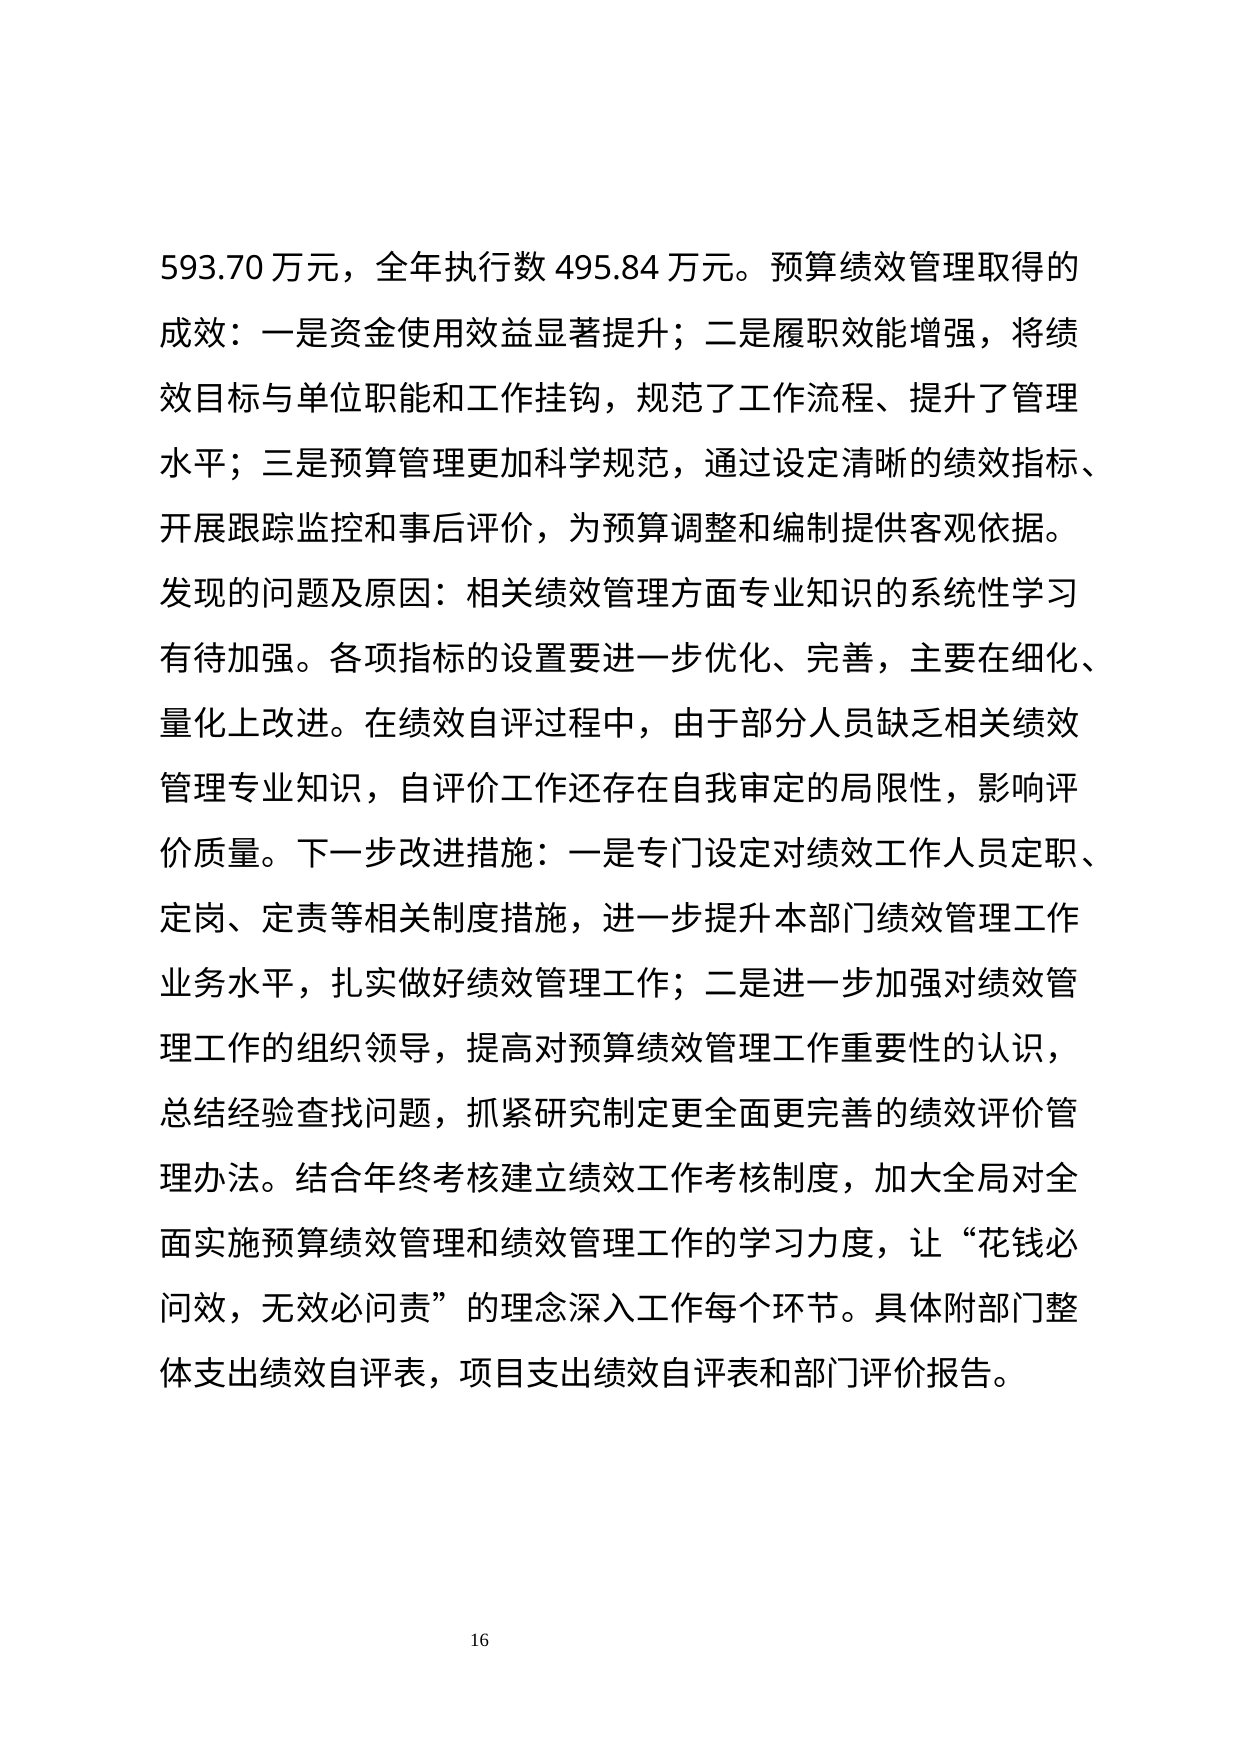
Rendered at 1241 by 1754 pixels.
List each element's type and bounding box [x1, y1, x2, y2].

text [159, 233, 1081, 1403]
